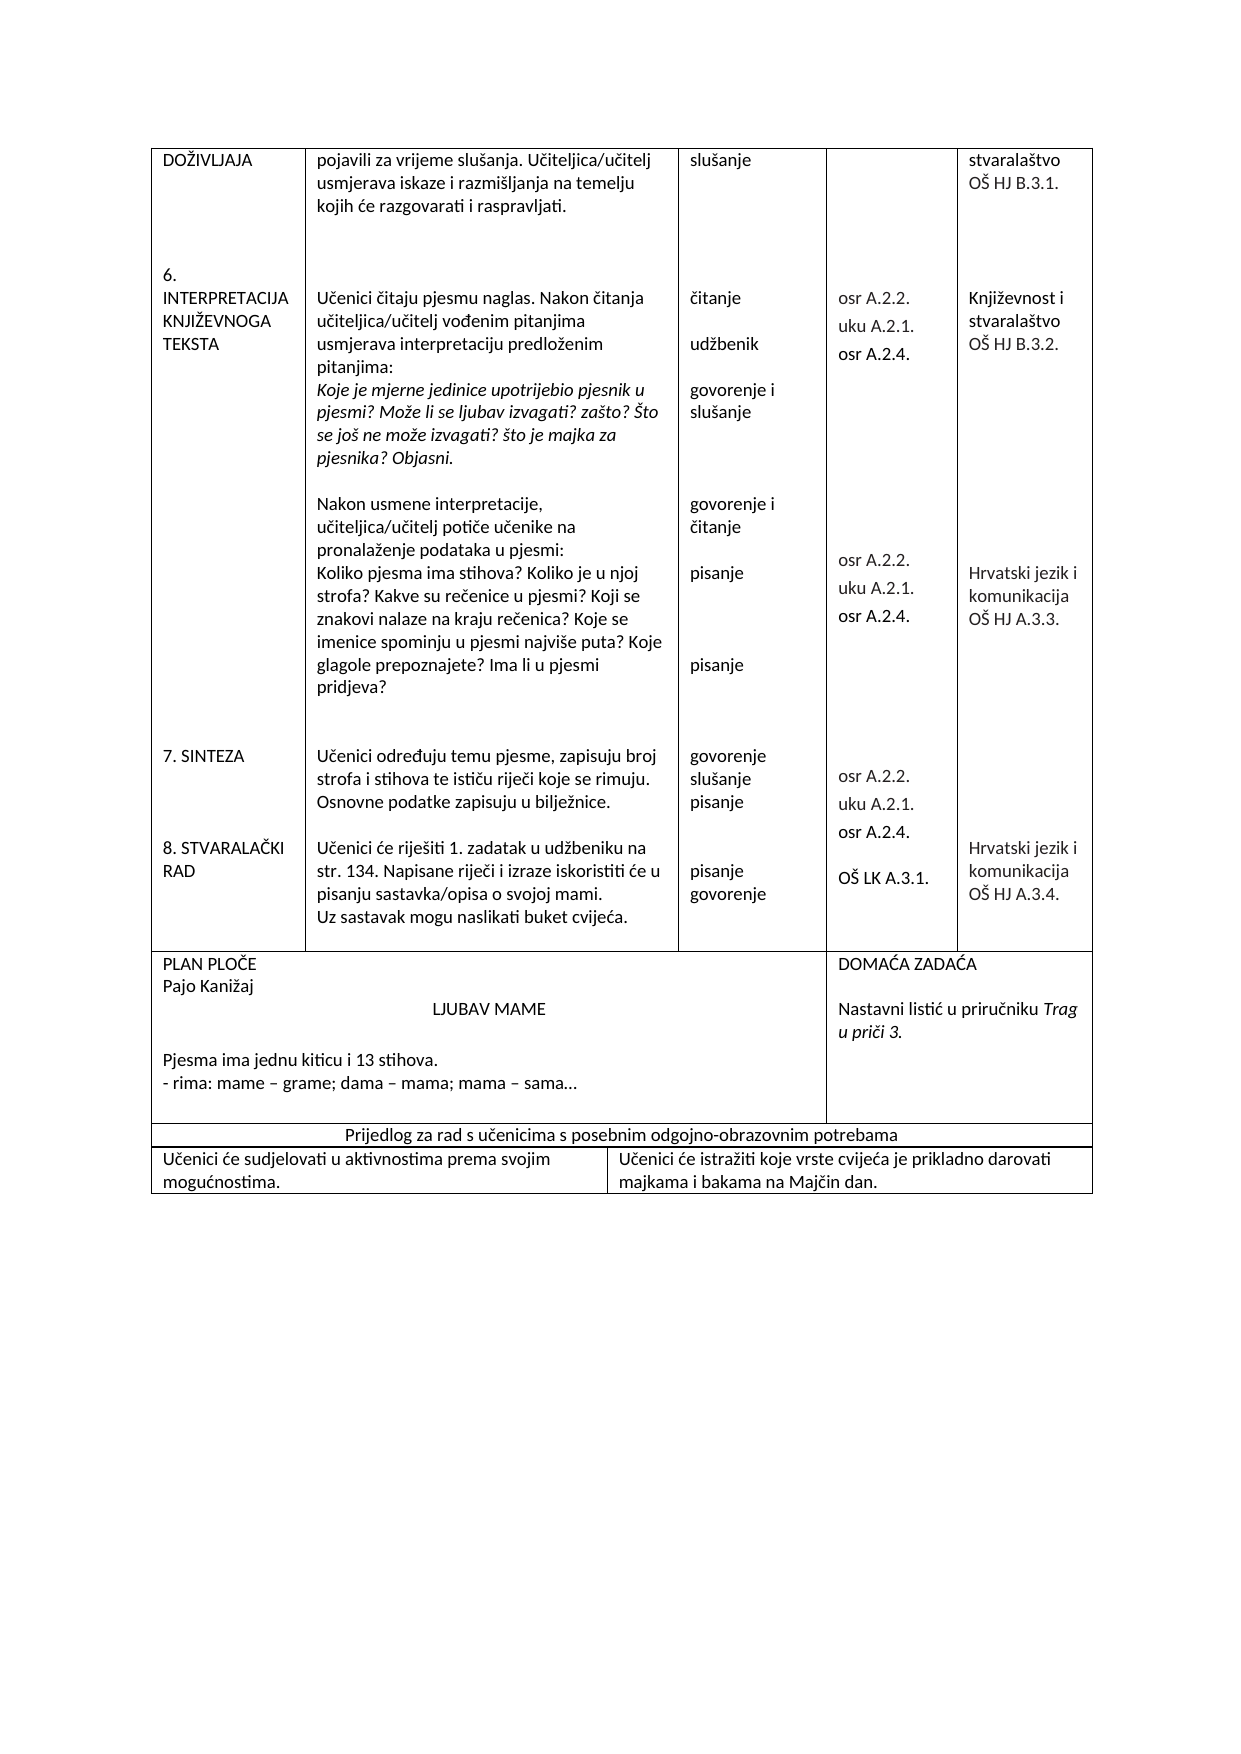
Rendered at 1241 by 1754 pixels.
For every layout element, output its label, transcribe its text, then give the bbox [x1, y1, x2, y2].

table_cell Prijedlog za rad s učenicima s posebnim odgojno-obrazovnim potrebama [152, 1124, 1092, 1146]
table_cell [306, 149, 678, 951]
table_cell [679, 149, 826, 951]
table_cell Učenici će sudjelovati u aktivnostima prema svojim mogućnostima. [152, 1148, 607, 1193]
table_cell Učenici će istražiti koje vrste cvijeća je prikladno darovati majkama i bakama na Majčin dan. [608, 1148, 1092, 1193]
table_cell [152, 149, 305, 951]
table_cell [958, 149, 1092, 951]
table_cell PLAN PLOČE Pajo Kanižaj LJUBAV MAME Pjesma ima jednu kiticu i 13 stihova. - rima: mame – grame; dama – mama; mama – sama… [152, 952, 826, 1122]
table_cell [827, 149, 957, 951]
table_cell DOMAĆA ZADAĆA Nastavni listić u priručniku Trag u priči 3. [827, 952, 1092, 1122]
